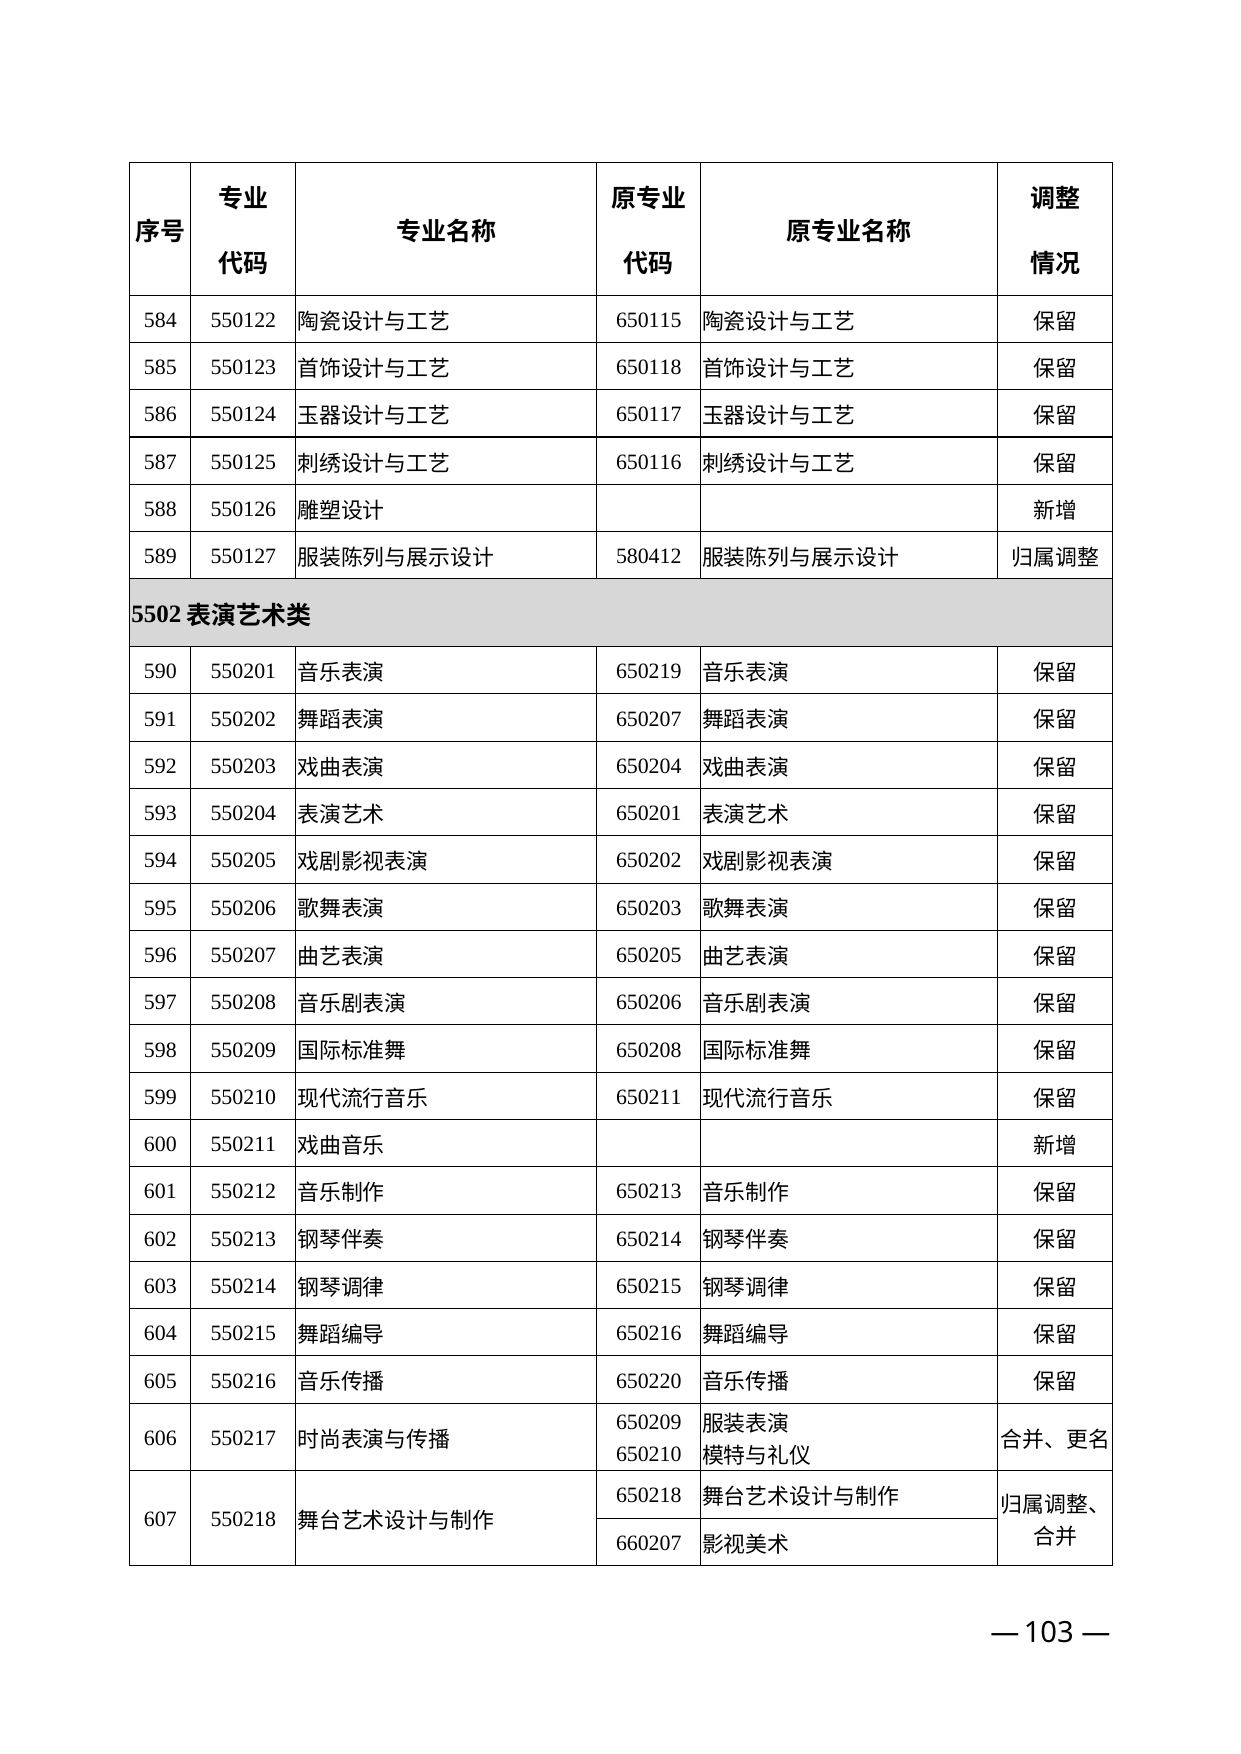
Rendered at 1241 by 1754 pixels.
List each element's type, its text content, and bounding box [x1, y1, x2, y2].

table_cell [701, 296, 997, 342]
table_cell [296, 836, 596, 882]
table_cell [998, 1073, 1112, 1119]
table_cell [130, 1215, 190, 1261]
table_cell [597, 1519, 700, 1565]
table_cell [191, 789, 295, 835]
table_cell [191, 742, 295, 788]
table_header 原专业 代码 [597, 163, 700, 294]
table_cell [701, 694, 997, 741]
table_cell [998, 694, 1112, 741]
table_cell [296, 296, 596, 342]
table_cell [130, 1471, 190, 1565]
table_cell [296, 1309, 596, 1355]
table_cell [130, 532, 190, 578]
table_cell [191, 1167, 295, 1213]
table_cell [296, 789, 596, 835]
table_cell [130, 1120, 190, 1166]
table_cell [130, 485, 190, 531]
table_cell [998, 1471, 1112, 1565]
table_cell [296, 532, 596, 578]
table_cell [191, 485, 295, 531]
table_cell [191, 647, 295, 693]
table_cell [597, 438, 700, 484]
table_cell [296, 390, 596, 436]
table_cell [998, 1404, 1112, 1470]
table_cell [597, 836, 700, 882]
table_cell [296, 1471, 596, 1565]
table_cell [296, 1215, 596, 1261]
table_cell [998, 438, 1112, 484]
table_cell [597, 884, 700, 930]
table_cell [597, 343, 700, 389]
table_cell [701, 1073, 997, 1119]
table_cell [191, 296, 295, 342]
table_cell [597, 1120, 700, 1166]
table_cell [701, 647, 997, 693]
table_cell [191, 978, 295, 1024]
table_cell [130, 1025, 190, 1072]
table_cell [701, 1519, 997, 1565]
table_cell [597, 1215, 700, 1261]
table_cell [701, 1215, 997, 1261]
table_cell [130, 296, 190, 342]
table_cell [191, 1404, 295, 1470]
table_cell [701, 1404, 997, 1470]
table_header 调整 情况 [998, 163, 1112, 294]
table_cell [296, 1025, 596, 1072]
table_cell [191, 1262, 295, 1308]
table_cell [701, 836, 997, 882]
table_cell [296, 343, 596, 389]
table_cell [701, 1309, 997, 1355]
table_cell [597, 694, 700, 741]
table_header 序号 [130, 163, 190, 294]
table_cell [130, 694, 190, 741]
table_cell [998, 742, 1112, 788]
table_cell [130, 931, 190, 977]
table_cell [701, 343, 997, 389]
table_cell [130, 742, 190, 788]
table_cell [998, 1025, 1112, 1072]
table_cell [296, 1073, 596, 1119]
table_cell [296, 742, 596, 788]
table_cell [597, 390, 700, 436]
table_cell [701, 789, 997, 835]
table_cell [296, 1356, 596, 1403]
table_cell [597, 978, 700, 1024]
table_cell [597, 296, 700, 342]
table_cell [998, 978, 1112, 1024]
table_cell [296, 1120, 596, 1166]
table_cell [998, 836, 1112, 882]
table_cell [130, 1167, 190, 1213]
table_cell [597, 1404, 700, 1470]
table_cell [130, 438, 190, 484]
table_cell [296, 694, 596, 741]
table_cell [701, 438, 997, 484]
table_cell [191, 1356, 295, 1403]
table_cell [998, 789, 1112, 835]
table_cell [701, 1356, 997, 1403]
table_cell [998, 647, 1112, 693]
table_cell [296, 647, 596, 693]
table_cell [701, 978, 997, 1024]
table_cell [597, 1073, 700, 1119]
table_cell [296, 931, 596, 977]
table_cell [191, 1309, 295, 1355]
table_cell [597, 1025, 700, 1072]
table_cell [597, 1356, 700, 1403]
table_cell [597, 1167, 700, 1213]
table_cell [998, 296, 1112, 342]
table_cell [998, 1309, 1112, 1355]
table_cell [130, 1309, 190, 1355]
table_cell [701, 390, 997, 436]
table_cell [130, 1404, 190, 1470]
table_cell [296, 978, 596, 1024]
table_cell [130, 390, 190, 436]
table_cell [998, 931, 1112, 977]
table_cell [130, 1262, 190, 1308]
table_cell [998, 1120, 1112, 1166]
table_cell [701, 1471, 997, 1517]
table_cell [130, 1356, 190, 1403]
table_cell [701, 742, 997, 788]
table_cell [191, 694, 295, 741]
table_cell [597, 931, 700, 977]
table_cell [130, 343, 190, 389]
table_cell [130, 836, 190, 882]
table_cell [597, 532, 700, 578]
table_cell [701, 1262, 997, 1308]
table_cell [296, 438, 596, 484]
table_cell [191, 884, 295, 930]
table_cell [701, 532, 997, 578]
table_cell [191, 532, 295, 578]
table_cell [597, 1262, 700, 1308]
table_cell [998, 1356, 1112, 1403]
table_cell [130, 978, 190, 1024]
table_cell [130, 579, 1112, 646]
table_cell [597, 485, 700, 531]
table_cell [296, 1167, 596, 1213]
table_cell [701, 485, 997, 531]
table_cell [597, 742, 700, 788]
table_header 专业 代码 [191, 163, 295, 294]
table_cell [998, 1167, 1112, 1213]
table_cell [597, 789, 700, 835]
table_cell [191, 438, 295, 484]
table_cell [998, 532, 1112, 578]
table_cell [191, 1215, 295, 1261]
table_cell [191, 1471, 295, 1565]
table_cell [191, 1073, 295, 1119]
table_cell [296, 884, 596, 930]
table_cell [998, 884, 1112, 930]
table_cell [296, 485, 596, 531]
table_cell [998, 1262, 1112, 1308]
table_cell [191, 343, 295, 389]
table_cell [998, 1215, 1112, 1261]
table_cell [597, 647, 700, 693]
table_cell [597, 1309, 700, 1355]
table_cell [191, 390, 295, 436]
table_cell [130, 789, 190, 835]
table_header 专业名称 [296, 163, 596, 294]
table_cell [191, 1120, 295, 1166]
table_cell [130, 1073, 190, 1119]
table_header 原专业名称 [701, 163, 997, 294]
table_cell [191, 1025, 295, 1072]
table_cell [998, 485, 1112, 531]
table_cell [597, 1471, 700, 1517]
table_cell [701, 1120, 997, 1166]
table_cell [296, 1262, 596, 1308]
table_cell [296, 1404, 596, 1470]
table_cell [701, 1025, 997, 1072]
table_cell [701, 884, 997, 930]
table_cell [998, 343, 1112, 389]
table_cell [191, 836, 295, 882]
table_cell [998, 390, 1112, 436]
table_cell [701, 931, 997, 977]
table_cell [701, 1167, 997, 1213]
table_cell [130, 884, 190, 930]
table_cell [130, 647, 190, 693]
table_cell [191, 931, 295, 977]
